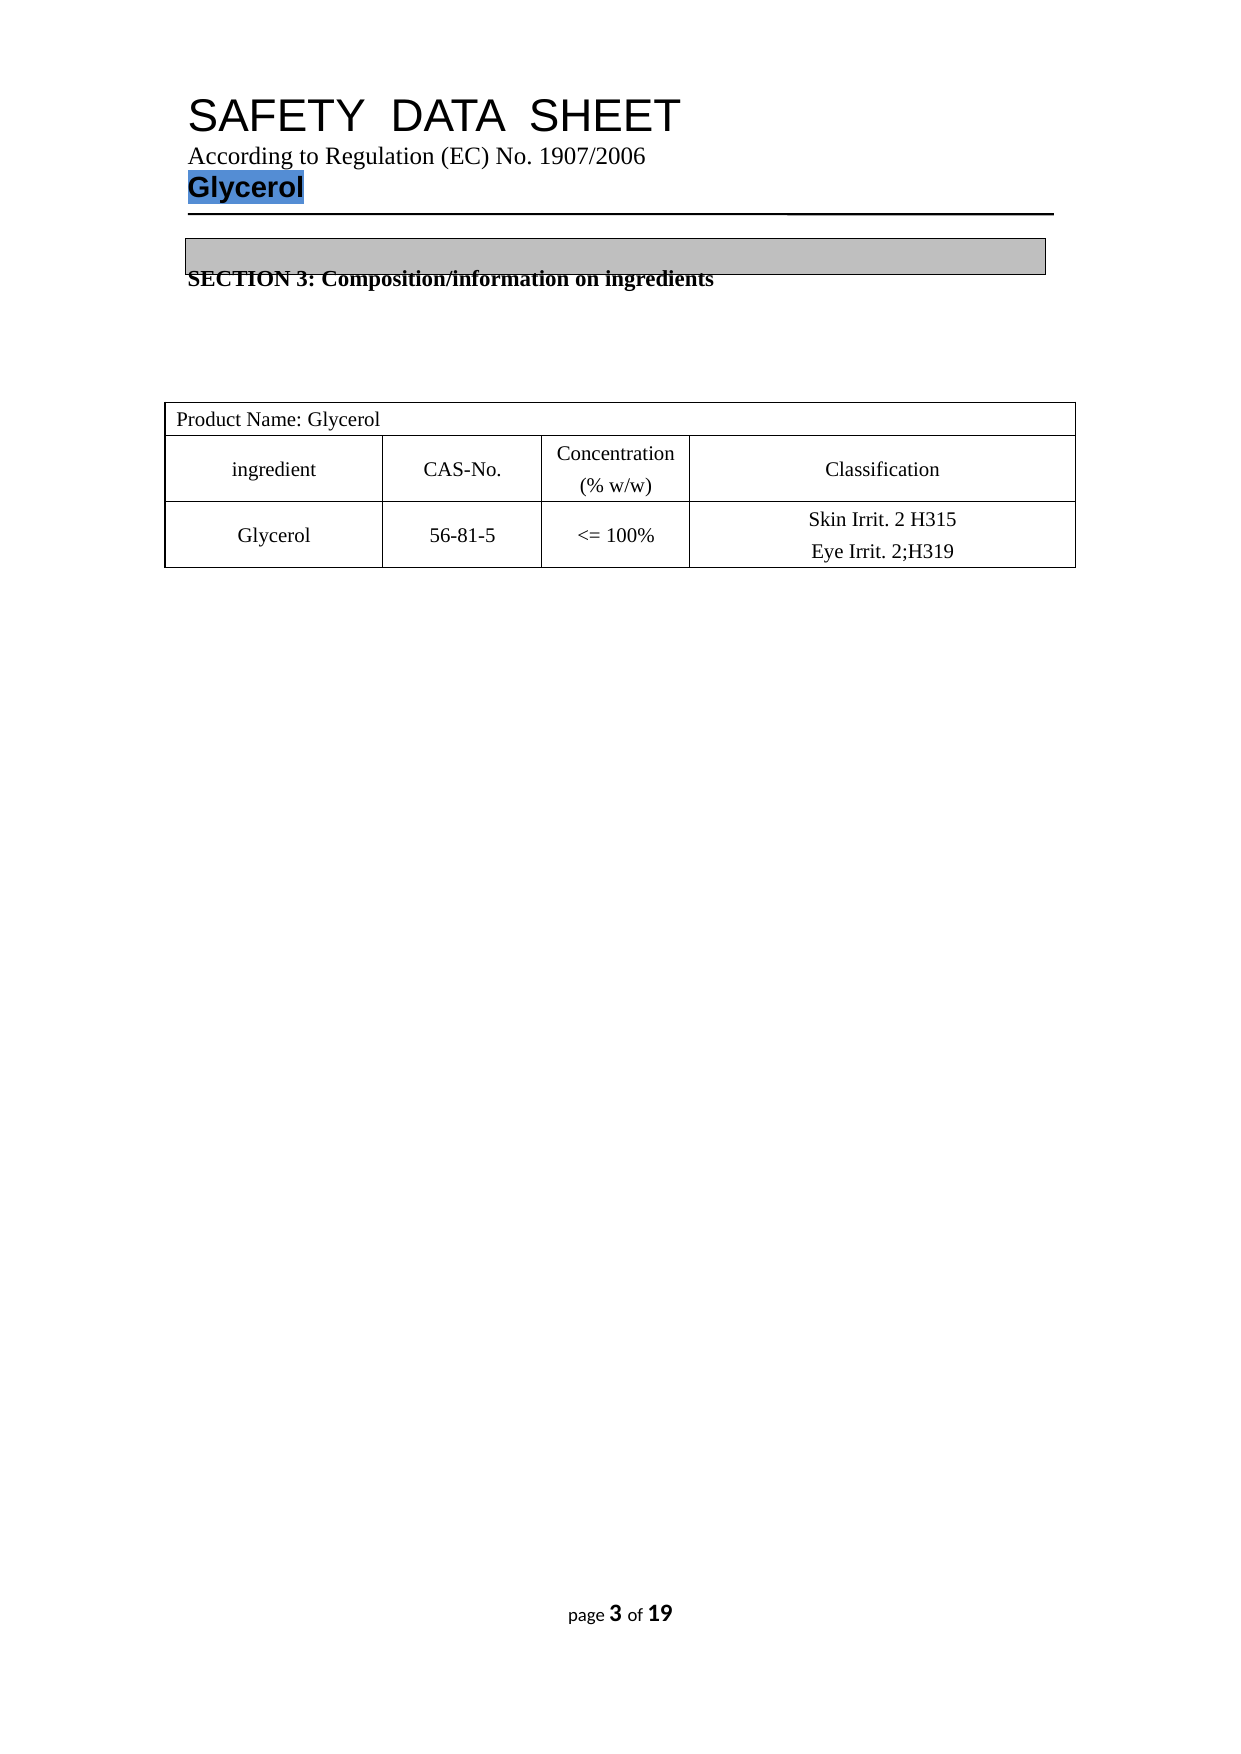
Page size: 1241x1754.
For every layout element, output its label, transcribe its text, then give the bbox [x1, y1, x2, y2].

table_cell <= 100% [542, 502, 689, 567]
table_cell Concentration (% w/w) [542, 436, 689, 501]
text SECTION 3: Composition/information on ingredients [187, 262, 1053, 294]
table_cell Classification [690, 436, 1075, 501]
table_cell 56-81-5 [383, 502, 541, 567]
table_header Product Name: Glycerol [166, 403, 1075, 435]
table_cell CAS-No. [383, 436, 541, 501]
table_cell Skin Irrit. 2 H315 Eye Irrit. 2;H319 [690, 502, 1075, 567]
table_cell ingredient [166, 436, 382, 501]
table_cell Glycerol [166, 502, 382, 567]
